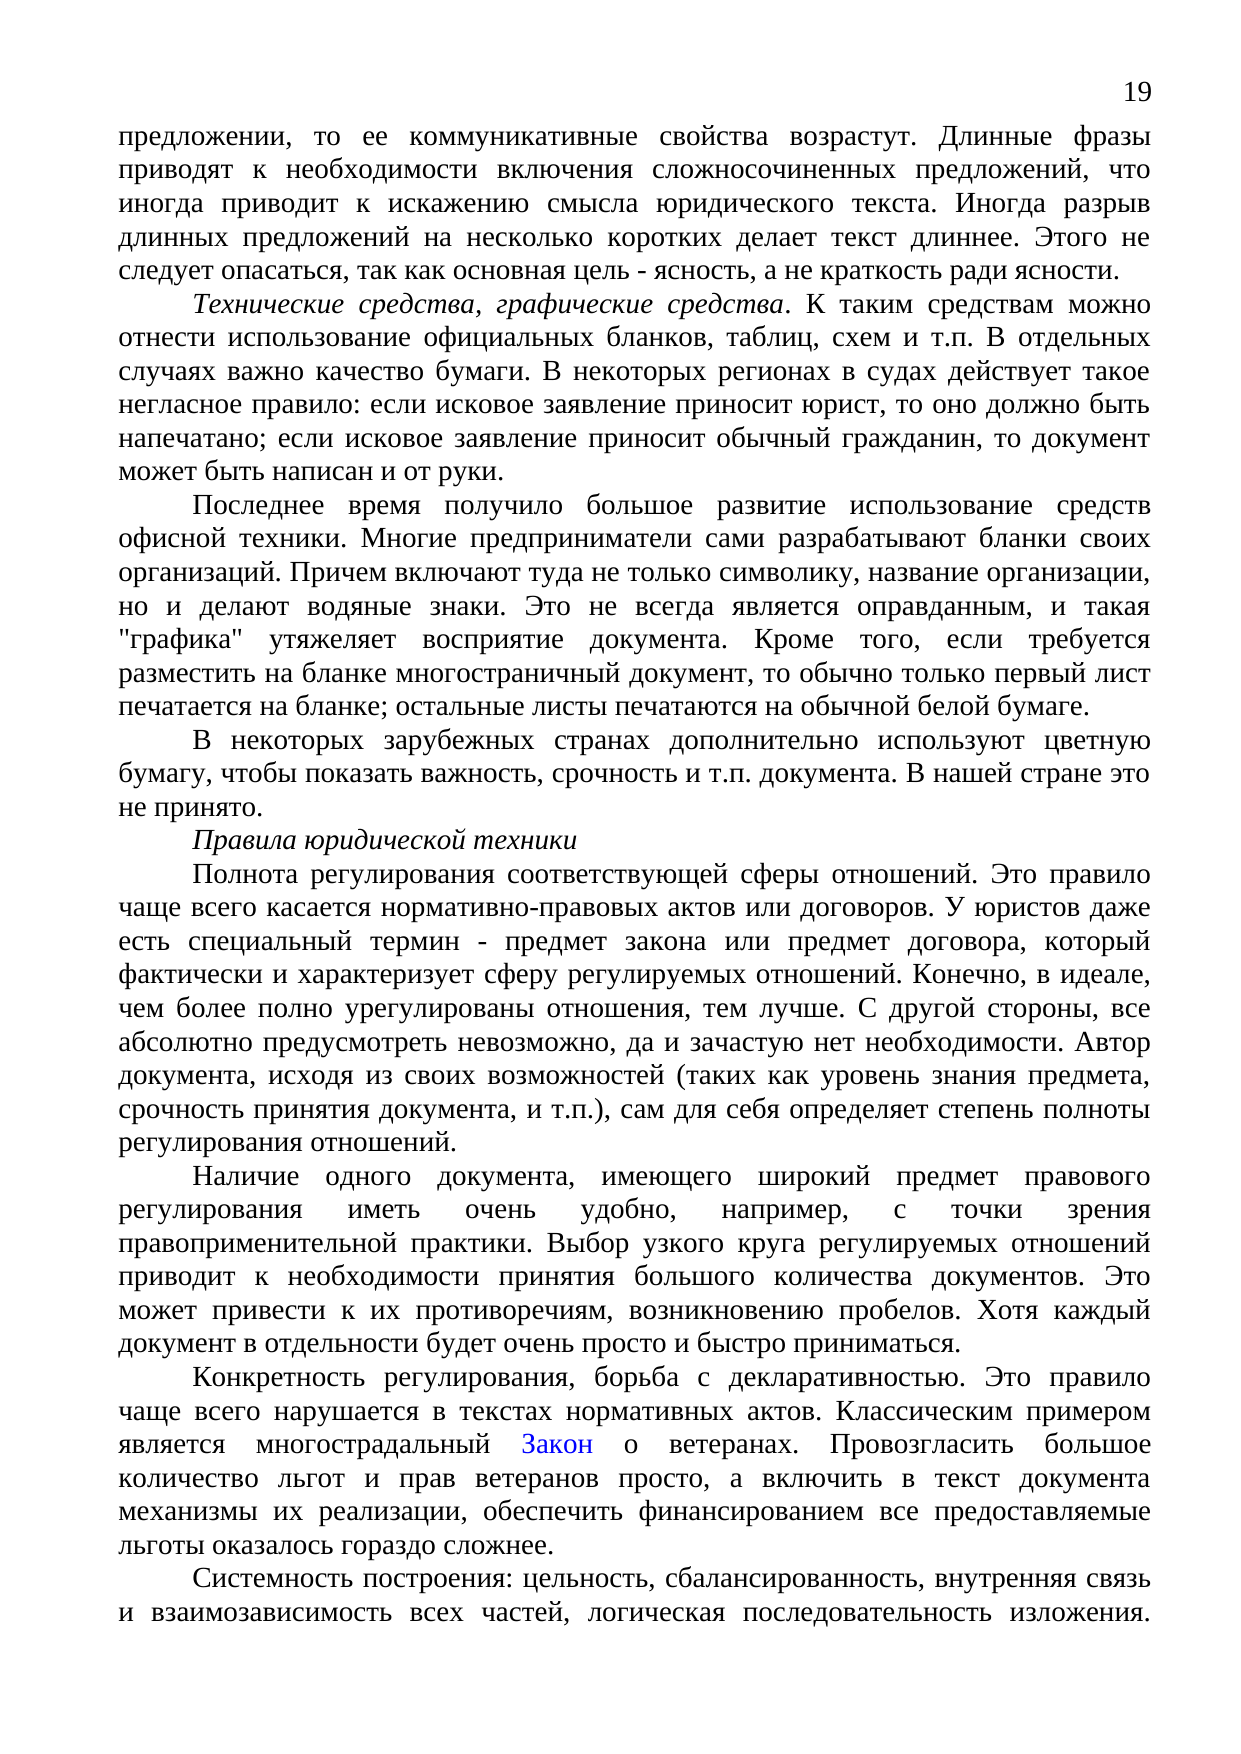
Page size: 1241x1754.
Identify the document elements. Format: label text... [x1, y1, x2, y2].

text Технические средства, графические средства. К таким средствам можно отнести использование официальных бланков, таблиц, схем и т.п. В отдельных случаях важно качество бумаги. В некоторых регионах в судах действует такое негласное правило: если исковое заявление приносит юрист, то оно должно быть напечатано; если исковое заявление приносит обычный гражданин, то документ может быть написан и от руки. [118, 286, 1152, 487]
text Полнота регулирования соответствующей сферы отношений. Это правило чаще всего касается нормативно-правовых актов или договоров. У юристов даже есть специальный термин - предмет закона или предмет договора, который фактически и характеризует сферу регулируемых отношений. Конечно, в идеале, чем более полно урегулированы отношения, тем лучше. С другой стороны, все абсолютно предусмотреть невозможно, да и зачастую нет необходимости. Автор документа, исходя из своих возможностей (таких как уровень знания предмета, срочность принятия документа, и т.п.), сам для себя определяет степень полноты регулирования отношений. [118, 856, 1152, 1158]
text Конкретность регулирования, борьба с декларативностью. Это правило чаще всего нарушается в текстах нормативных актов. Классическим примером является многострадальный Закон о ветеранах. Провозгласить большое количество льгот и прав ветеранов просто, а включить в текст документа механизмы их реализации, обеспечить финансированием все предоставляемые льготы оказалось гораздо сложнее. [118, 1359, 1152, 1560]
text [118, 1560, 1152, 1627]
text Правила юридической техники [118, 822, 1152, 856]
text Последнее время получило большое развитие использование средств офисной техники. Многие предприниматели сами разрабатывают бланки своих организаций. Причем включают туда не только символику, название организации, но и делают водяные знаки. Это не всегда является оправданным, и такая "графика" утяжеляет восприятие документа. Кроме того, если требуется разместить на бланке многостраничный документ, то обычно только первый лист печатается на бланке; остальные листы печатаются на обычной белой бумаге. [118, 487, 1152, 722]
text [118, 118, 1152, 286]
text Наличие одного документа, имеющего широкий предмет правового регулирования иметь очень удобно, например, с точки зрения правоприменительной практики. Выбор узкого круга регулируемых отношений приводит к необходимости принятия большого количества документов. Это может привести к их противоречиям, возникновению пробелов. Хотя каждый документ в отдельности будет очень просто и быстро приниматься. [118, 1158, 1152, 1359]
text В некоторых зарубежных странах дополнительно используют цветную бумагу, чтобы показать важность, срочность и т.п. документа. В нашей стране это не принято. [118, 722, 1152, 822]
